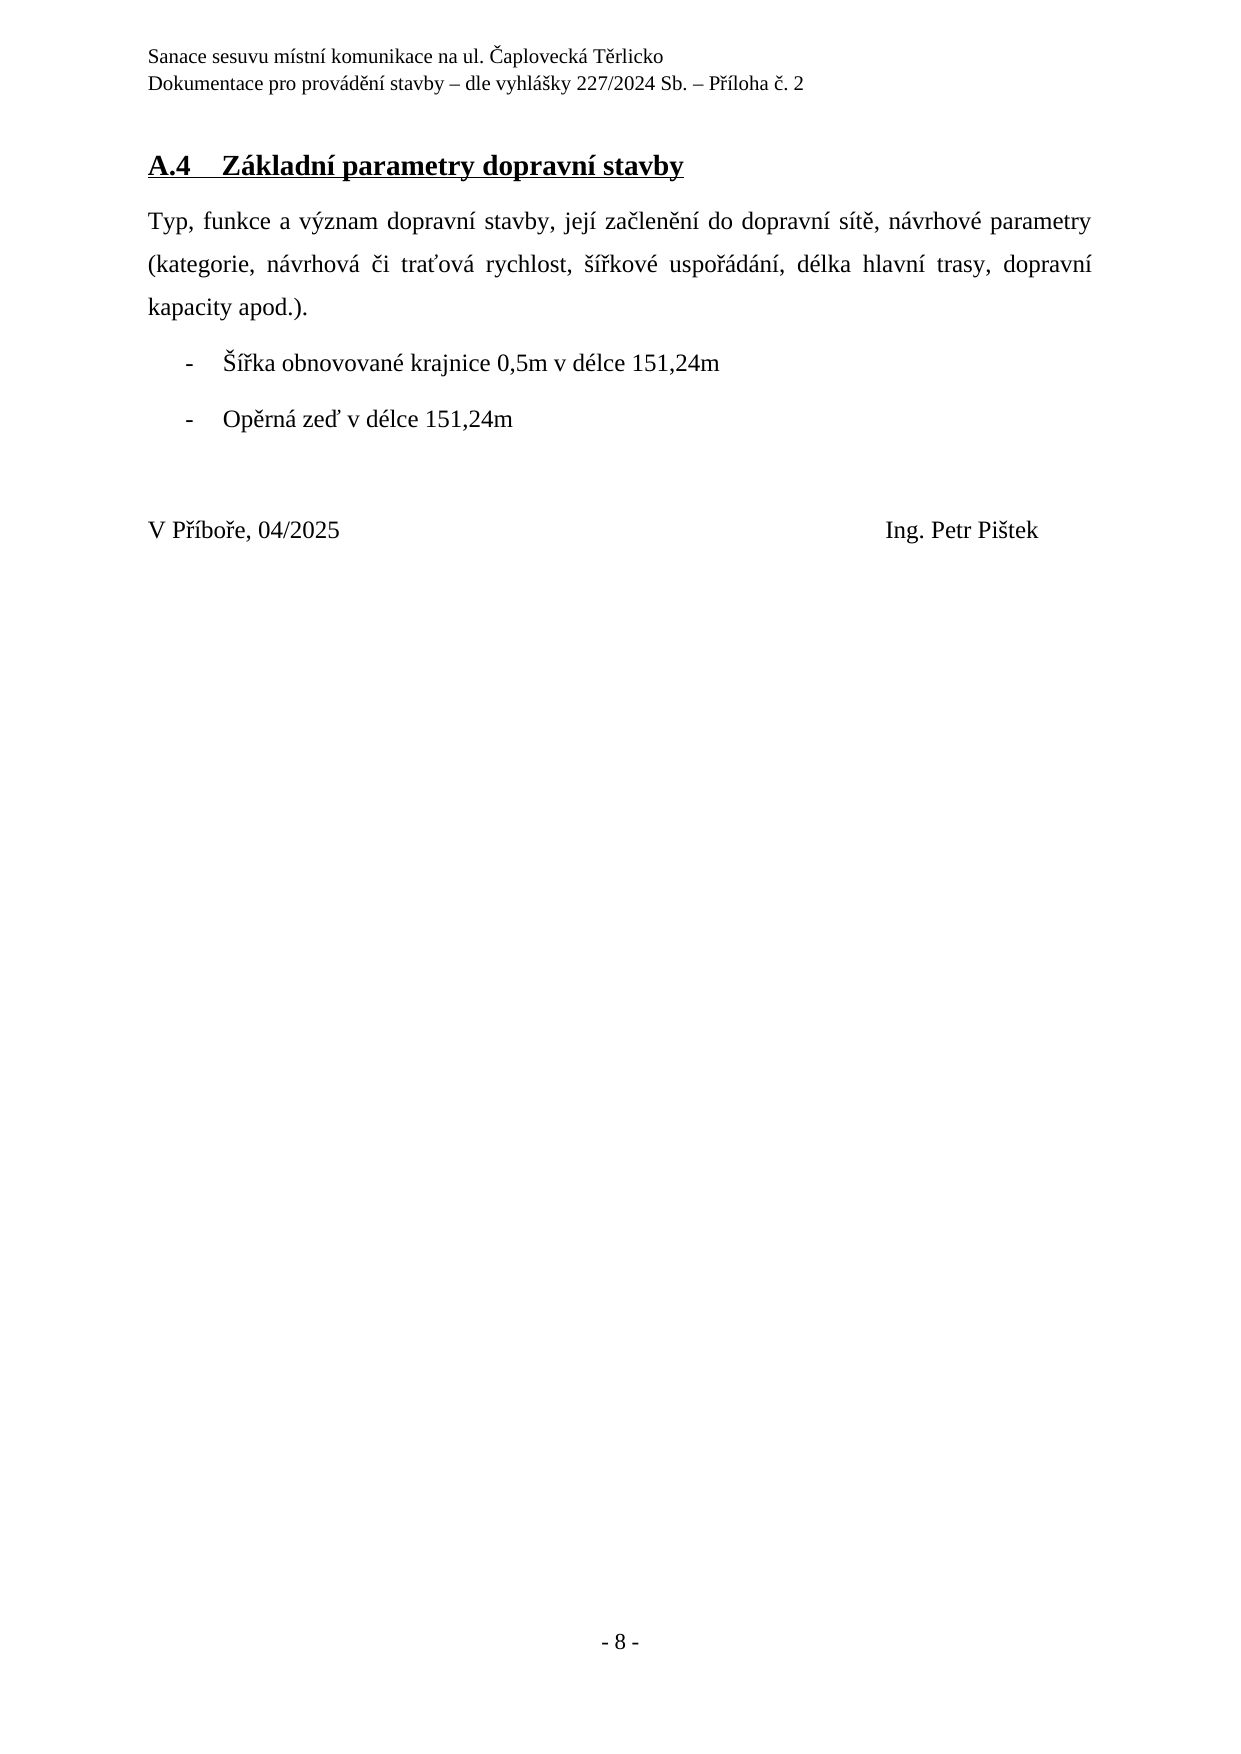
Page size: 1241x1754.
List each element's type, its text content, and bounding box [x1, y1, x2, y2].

subtitle A.4 Základní parametry dopravní stavby [148, 148, 1093, 181]
list Šířka obnovované krajnice 0,5m v délce 151,24m [185, 348, 1093, 377]
text V Příboře, 04/2025 Ing. Petr Pištek [148, 515, 1093, 544]
list Opěrná zeď v délce 151,24m [185, 404, 1093, 432]
text Typ, funkce a význam dopravní stavby, její začlenění do dopravní sítě, návrhové parametry (kategorie, návrhová či traťová rychlost, šířkové uspořádání, délka hlavní trasy, dopravní kapacity apod.). [148, 206, 1093, 321]
